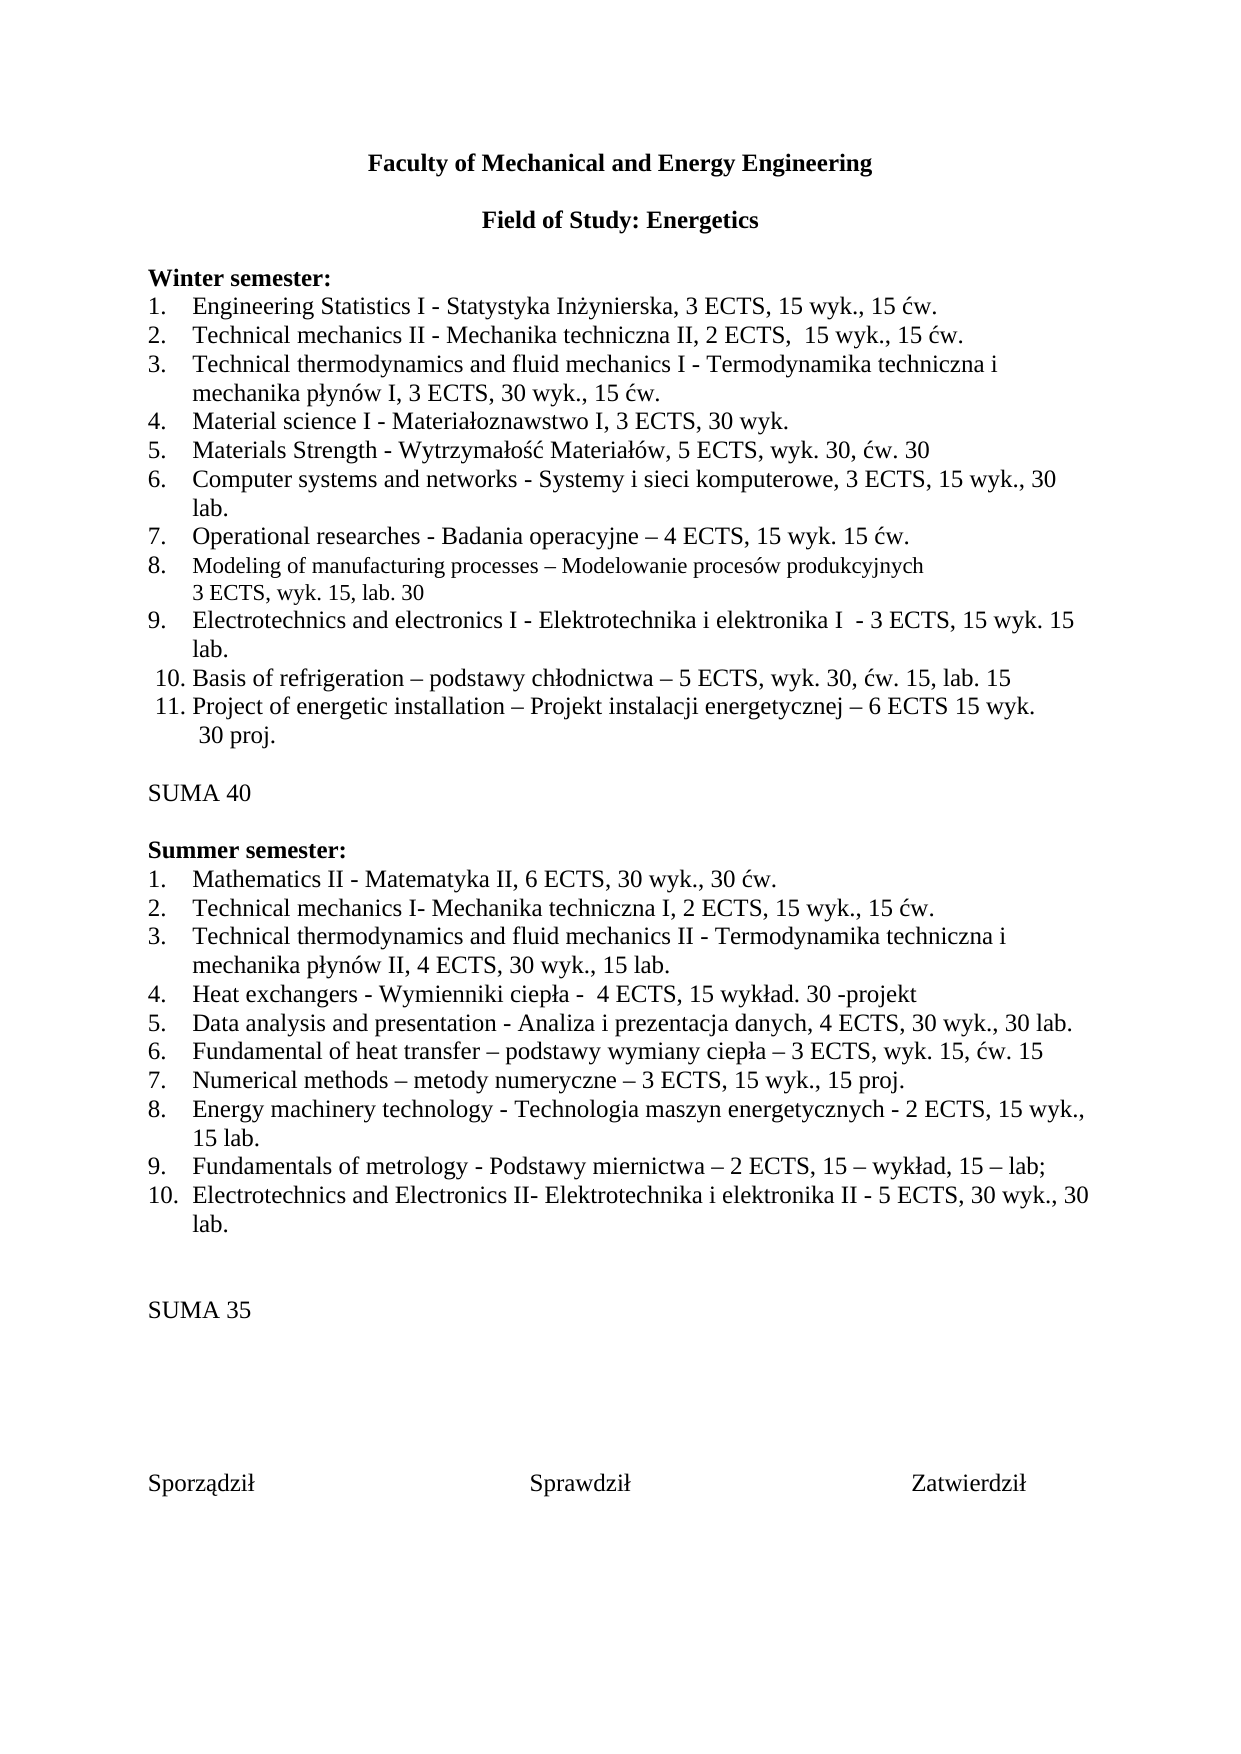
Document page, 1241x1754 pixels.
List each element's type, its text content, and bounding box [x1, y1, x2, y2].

list Electrotechnics and electronics I - Elektrotechnika i elektronika I - 3 ECTS, 15 wyk. 15 lab. [148, 605, 1093, 663]
list Modeling of manufacturing processes – Modelowanie procesów produkcyjnych 3 ECTS, wyk. 15, lab. 30 [148, 550, 1093, 605]
list Engineering Statistics I - Statystyka Inżynierska, 3 ECTS, 15 wyk., 15 ćw. [148, 291, 1093, 320]
list Heat exchangers - Wymienniki ciepła - 4 ECTS, 15 wykład. 30 -projekt [148, 979, 1093, 1008]
text SUMA 40 [148, 778, 1093, 806]
text Summer semester: [148, 835, 1093, 864]
list Electrotechnics and Electronics II- Elektrotechnika i elektronika II - 5 ECTS, 30 wyk., 30 lab. [148, 1180, 1093, 1238]
list Technical thermodynamics and fluid mechanics II - Termodynamika techniczna i [148, 921, 1093, 950]
list Computer systems and networks - Systemy i sieci komputerowe, 3 ECTS, 15 wyk., 30 lab. [148, 464, 1093, 521]
text Field of Study: Energetics [148, 205, 1093, 234]
list Material science I - Materiałoznawstwo I, 3 ECTS, 30 wyk. [148, 406, 1093, 435]
list Technical thermodynamics and fluid mechanics I - Termodynamika techniczna i mechanika płynów I, 3 ECTS, 30 wyk., 15 ćw. [148, 349, 1093, 406]
list Mathematics II - Matematyka II, 6 ECTS, 30 wyk., 30 ćw. [148, 864, 1093, 893]
text Sporządził Sprawdził Zatwierdził [148, 1468, 1093, 1496]
list Fundamental of heat transfer – podstawy wymiany ciepła – 3 ECTS, wyk. 15, ćw. 15 [148, 1036, 1093, 1065]
list Technical mechanics II - Mechanika techniczna II, 2 ECTS, 15 wyk., 15 ćw. [148, 320, 1093, 349]
list Basis of refrigeration – podstawy chłodnictwa – 5 ECTS, wyk. 30, ćw. 15, lab. 15 [154, 663, 1093, 691]
list Data analysis and presentation - Analiza i prezentacja danych, 4 ECTS, 30 wyk., 30 lab. [148, 1008, 1093, 1036]
list Fundamentals of metrology - Podstawy miernictwa – 2 ECTS, 15 – wykład, 15 – lab; [148, 1151, 1093, 1180]
text Winter semester: [148, 263, 1093, 291]
text SUMA 35 [148, 1295, 1093, 1324]
list Energy machinery technology - Technologia maszyn energetycznych - 2 ECTS, 15 wyk., 15 lab. [148, 1094, 1093, 1151]
list Technical mechanics I- Mechanika techniczna I, 2 ECTS, 15 wyk., 15 ćw. [148, 893, 1093, 921]
list mechanika płynów II, 4 ECTS, 30 wyk., 15 lab. [192, 950, 1093, 979]
list Operational researches - Badania operacyjne – 4 ECTS, 15 wyk. 15 ćw. [148, 521, 1093, 550]
list Materials Strength - Wytrzymałość Materiałów, 5 ECTS, wyk. 30, ćw. 30 [148, 435, 1093, 464]
list Project of energetic installation – Projekt instalacji energetycznej – 6 ECTS 15 wyk. 30 proj. [154, 691, 1093, 749]
text Faculty of Mechanical and Energy Engineering [148, 148, 1093, 176]
list Numerical methods – metody numeryczne – 3 ECTS, 15 wyk., 15 proj. [148, 1065, 1093, 1094]
